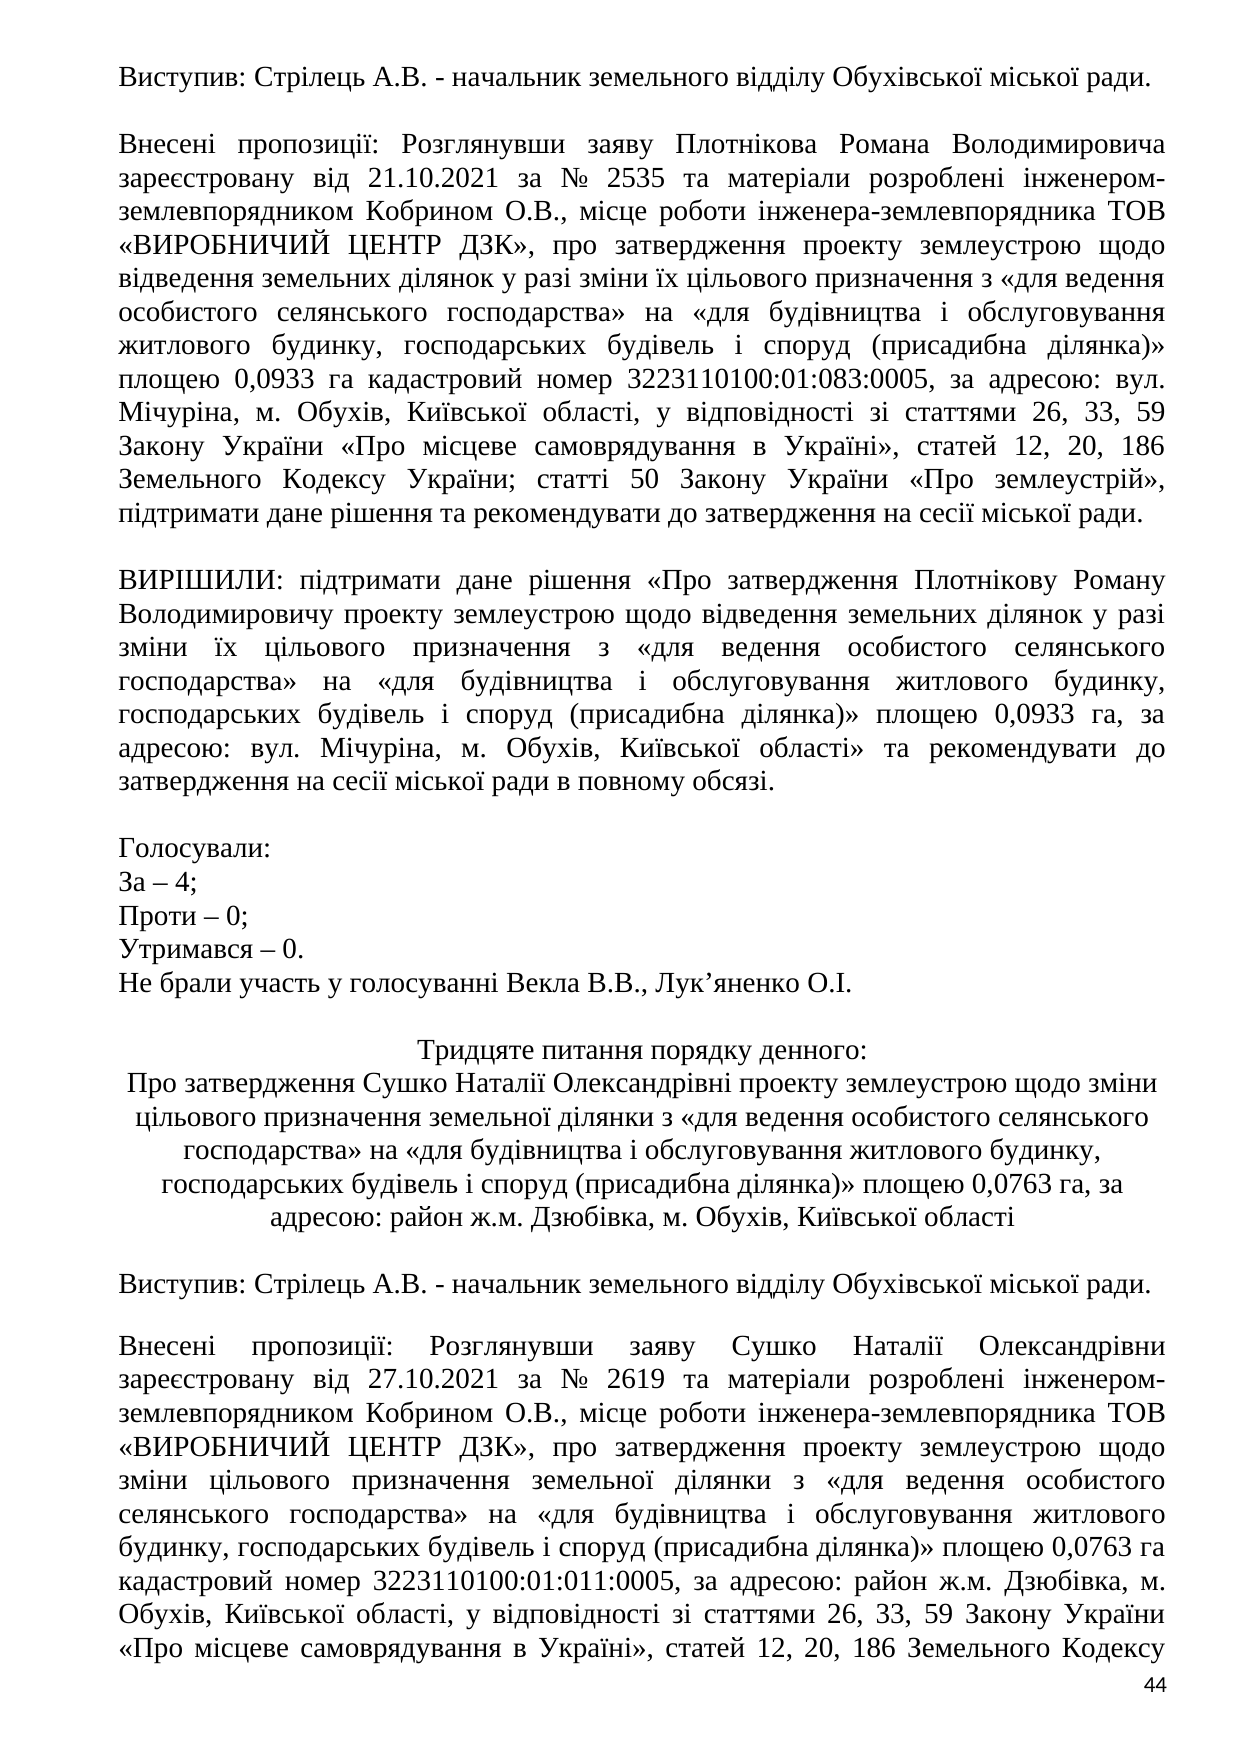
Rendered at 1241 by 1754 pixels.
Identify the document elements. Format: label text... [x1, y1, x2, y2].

list Внесені пропозиції: Розглянувши заяву Плотнікова Романа Володимировича зареєстровану від 21.10.2021 за № 2535 та матеріали розроблені інженером-землевпорядником Кобрином О.В., місце роботи інженера-землевпорядника ТОВ «ВИРОБНИЧИЙ ЦЕНТР ДЗК», про затвердження проекту землеустрою щодо відведення земельних ділянок у разі зміни їх цільового призначення з «для ведення особистого селянського господарства» на «для будівництва і обслуговування житлового будинку, господарських будівель і споруд (присадибна ділянка)» площею 0,0933 га кадастровий номер 3223110100:01:083:0005, за адресою: вул. Мічуріна, м. Обухів, Київської області, у відповідності зі статтями 26, 33, 59 Закону України «Про місцеве самоврядування в Україні», статей 12, 20, 186 Земельного Кодексу України; статті 50 Закону України «Про землеустрій», підтримати дане рішення та рекомендувати до затвердження на сесії міської ради. [118, 126, 1167, 529]
text Про затвердження Сушко Наталії Олександрівні проекту землеустрою щодо зміни цільового призначення земельної ділянки з «для ведення особистого селянського господарства» на «для будівництва і обслуговування житлового будинку, господарських будівель і споруд (присадибна ділянка)» площею 0,0763 га, за адресою: район ж.м. Дзюбівка, м. Обухів, Київської області [118, 1065, 1167, 1233]
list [118, 1328, 1167, 1663]
text Не брали участь у голосуванні Векла В.В., Лук’яненко О.І. [118, 965, 1167, 998]
text Утримався – 0. [118, 931, 1167, 965]
text ВИРІШИЛИ: підтримати дане рішення «Про затвердження Плотнікову Роману Володимировичу проекту землеустрою щодо відведення земельних ділянок у разі зміни їх цільового призначення з «для ведення особистого селянського господарства» на «для будівництва і обслуговування житлового будинку, господарських будівель і споруд (присадибна ділянка)» площею 0,0933 га, за адресою: вул. Мічуріна, м. Обухів, Київської області» та рекомендувати до затвердження на сесії міської ради в повному обсязі. [118, 562, 1167, 797]
text Виступив: Стрілець А.В. - начальник земельного відділу Обухівської міської ради. [118, 59, 1167, 93]
text Тридцяте питання порядку денного: [118, 1032, 1167, 1065]
text Проти – 0; [118, 898, 1167, 931]
text Голосували: [118, 831, 1167, 864]
text Виступив: Стрілець А.В. - начальник земельного відділу Обухівської міської ради. [118, 1267, 1167, 1300]
text За – 4; [118, 864, 1167, 898]
